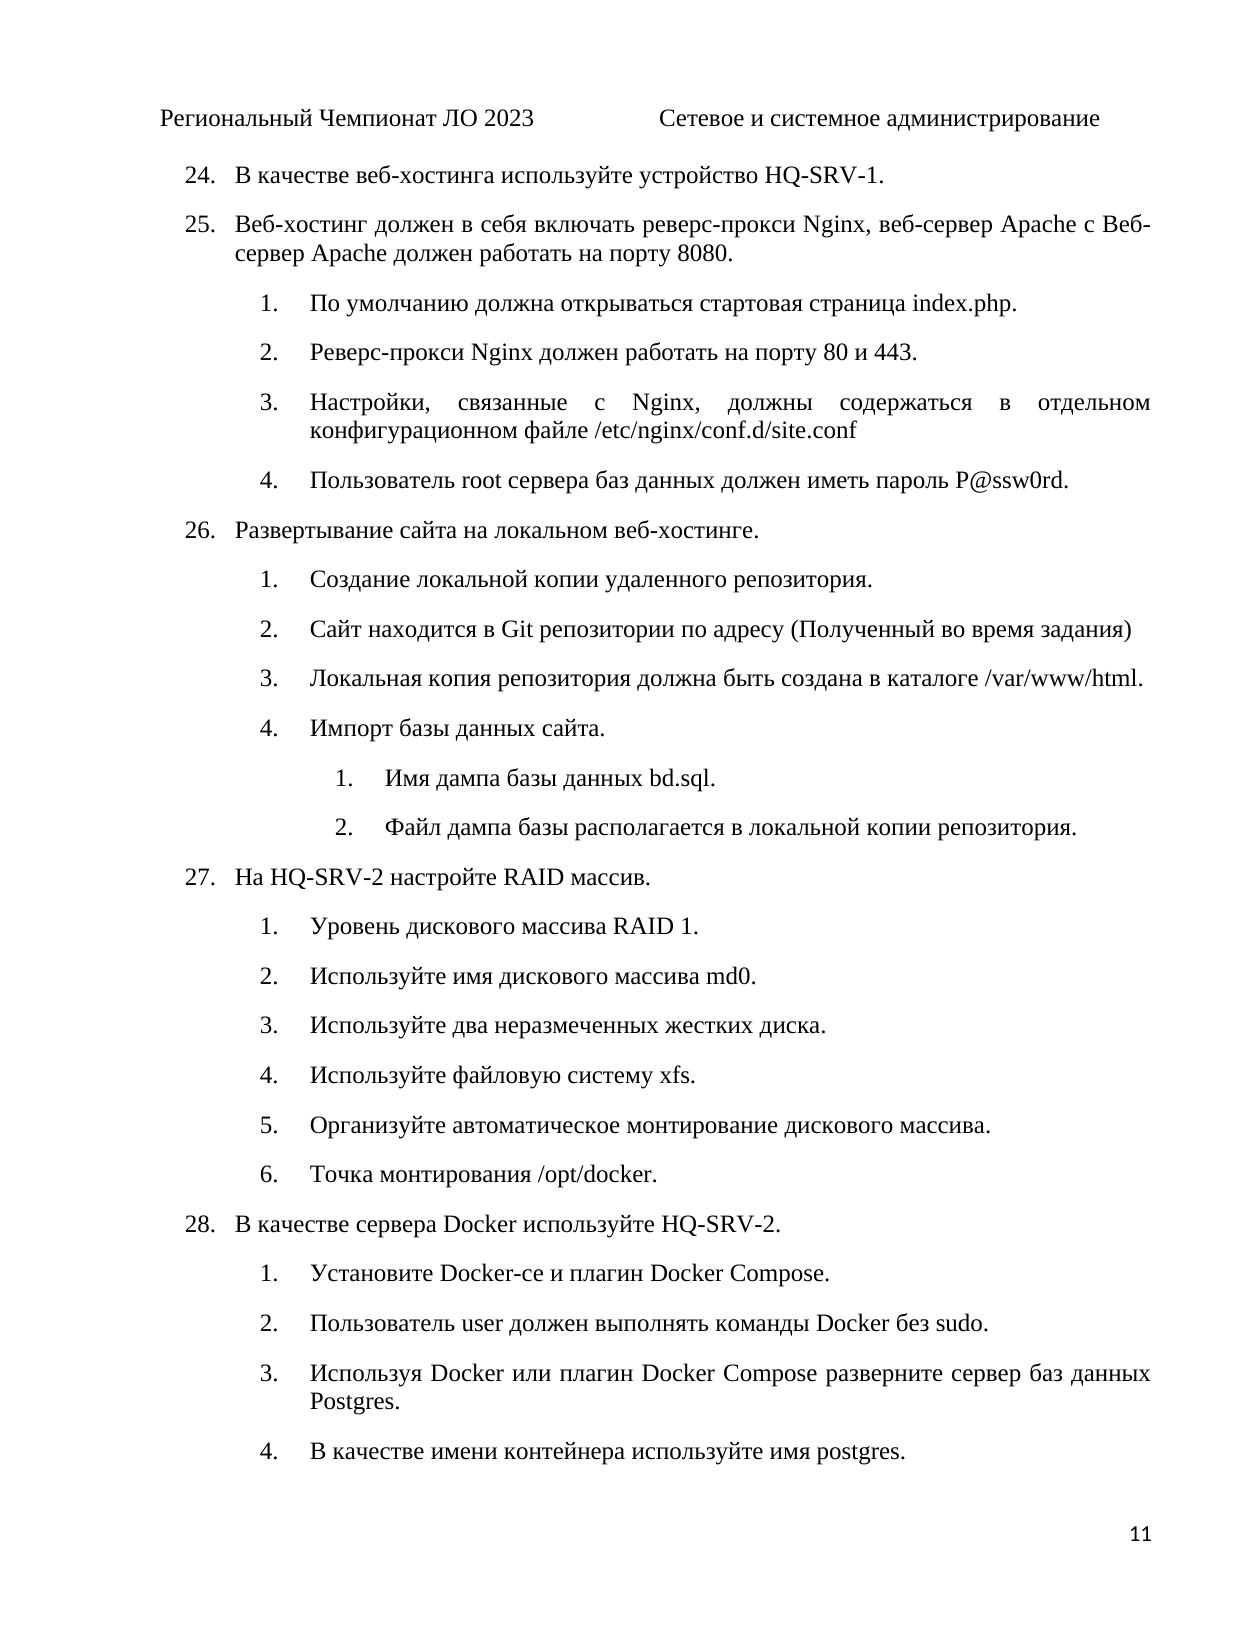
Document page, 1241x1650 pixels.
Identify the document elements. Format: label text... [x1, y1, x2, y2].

list Установите Docker-ce и плагин Docker Compose. [259, 1258, 1152, 1287]
list Настройки, связанные с Nginx, должны содержаться в отдельном конфигурационном файле /etc/nginx/conf.d/site.conf [259, 387, 1152, 444]
list Импорт базы данных сайта. [259, 713, 1152, 742]
list Используйте файловую систему xfs. [259, 1060, 1152, 1089]
list Используйте два неразмеченных жестких диска. [259, 1011, 1152, 1039]
list Веб-хостинг должен в себя включать реверс-прокси Nginx, веб-сервер Apache с Веб-сервер Apache должен работать на порту 8080. [184, 209, 1152, 267]
list Файл дампа базы располагается в локальной копии репозитория. [334, 812, 1152, 841]
list Организуйте автоматическое монтирование дискового массива. [259, 1110, 1152, 1138]
list Используя Docker или плагин Docker Compose разверните сервер баз данных Postgres. [259, 1358, 1152, 1415]
list В качестве сервера Docker используйте HQ-SRV-2. [184, 1209, 1152, 1238]
list Имя дампа базы данных bd.sql. [334, 763, 1152, 791]
list Локальная копия репозитория должна быть создана в каталоге /var/www/html. [259, 663, 1152, 692]
list Создание локальной копии удаленного репозитория. [259, 564, 1152, 593]
list На HQ-SRV-2 настройте RAID массив. [184, 862, 1152, 891]
list Реверс-прокси Nginx должен работать на порту 80 и 443. [259, 337, 1152, 366]
list Уровень дискового массива RAID 1. [259, 911, 1152, 940]
list Развертывание сайта на локальном веб-хостинге. [184, 515, 1152, 543]
list Пользователь user должен выполнять команды Docker без sudo. [259, 1308, 1152, 1337]
list По умолчанию должна открываться стартовая страница index.php. [259, 288, 1152, 316]
list Сайт находится в Git репозитории по адресу (Полученный во время задания) [259, 614, 1152, 643]
list Используйте имя дискового массива md0. [259, 961, 1152, 990]
list В качестве веб-хостинга используйте устройство HQ-SRV-1. [184, 160, 1152, 188]
list Точка монтирования /opt/docker. [259, 1159, 1152, 1188]
list Пользователь root сервера баз данных должен иметь пароль P@ssw0rd. [259, 465, 1152, 494]
list В качестве имени контейнера используйте имя postgres. [259, 1436, 1152, 1465]
